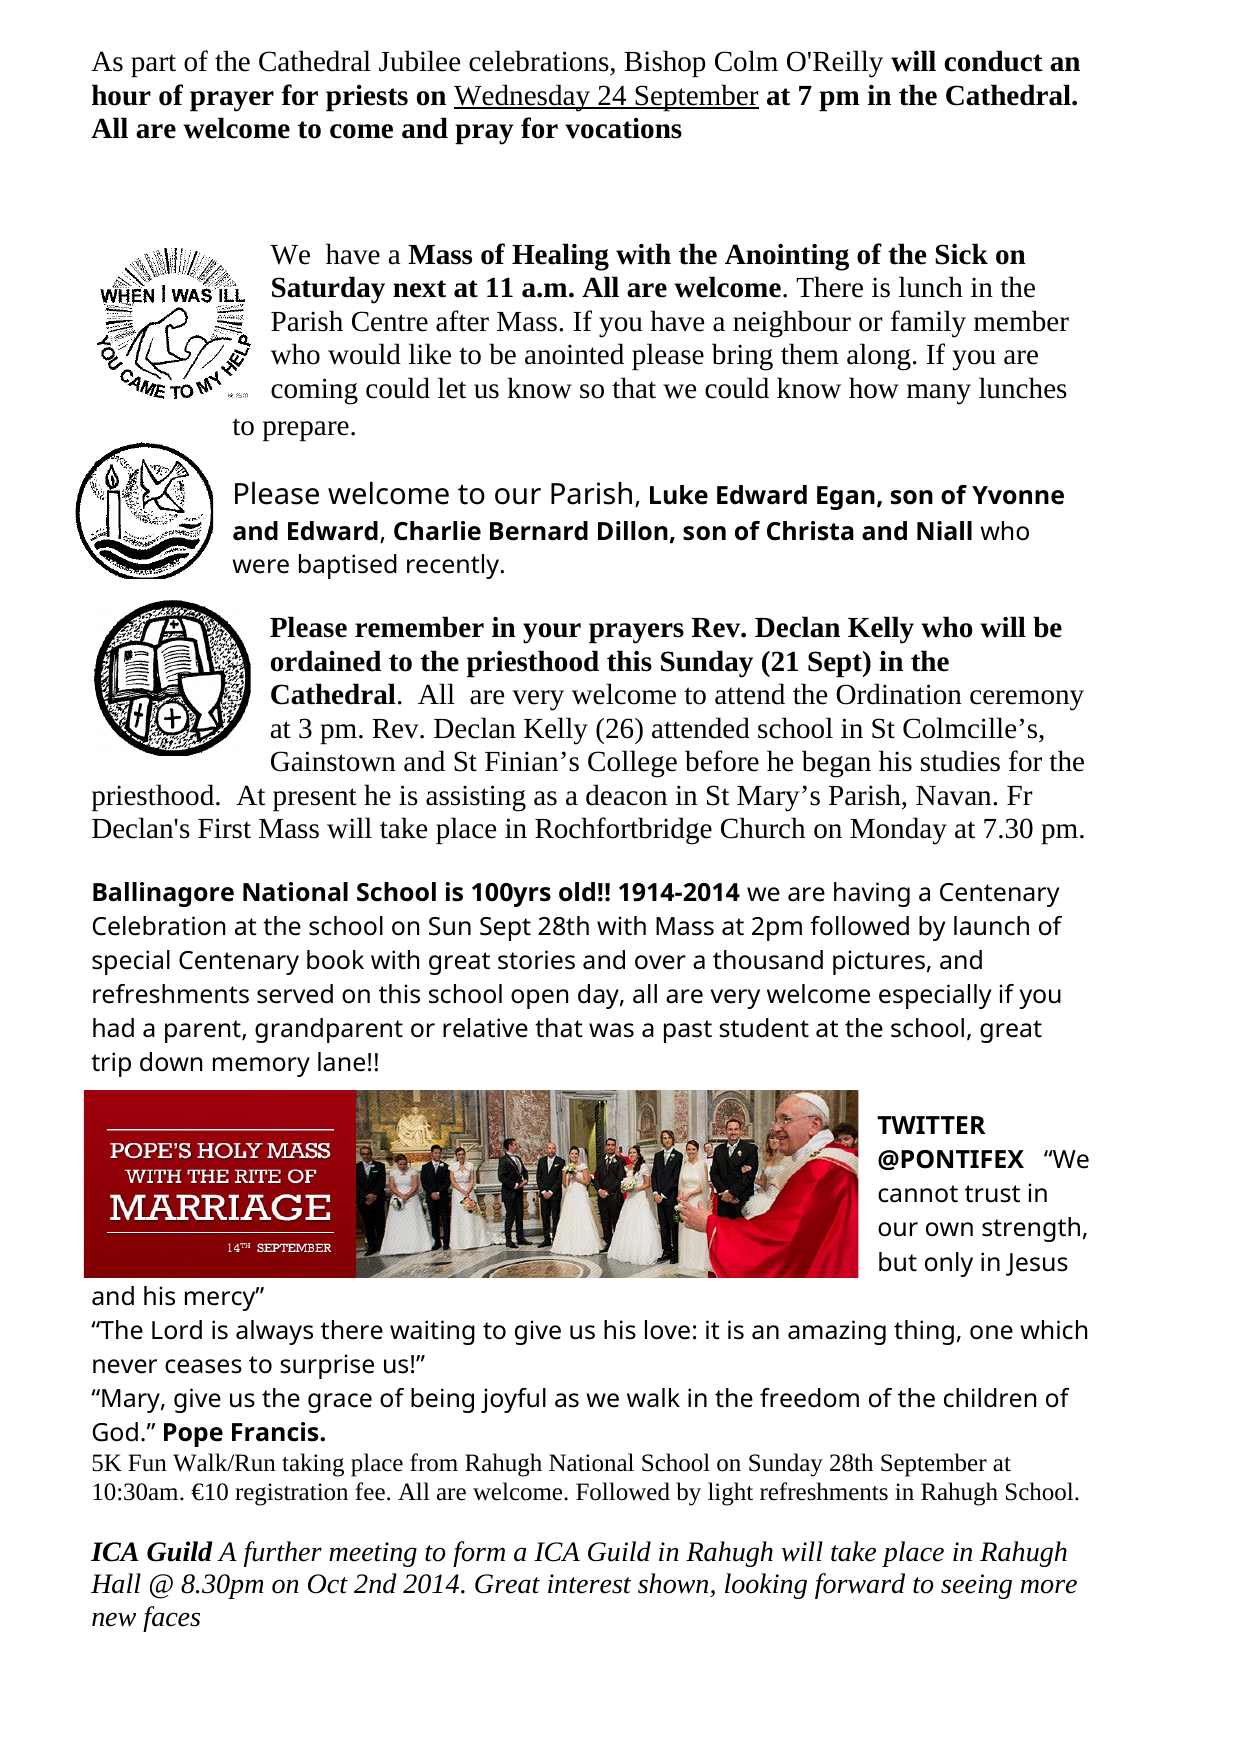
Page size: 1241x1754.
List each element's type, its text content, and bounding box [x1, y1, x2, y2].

text As part of the Cathedral Jubilee celebrations, Bishop Colm O'Reilly will conduct an hour of prayer for priests on Wednesday 24 September at 7 pm in the Cathedral. All are welcome to come and pray for vocations [91, 44, 1090, 145]
text ICA Guild A further meeting to form a ICA Guild in Rahugh will take place in Rahugh Hall @ 8.30pm on Oct 2nd 2014. Great interest shown, looking forward to seeing more new faces [91, 1535, 1090, 1632]
text Ballinagore National School is 100yrs old!! 1914-2014 we are having a Centenary Celebration at the school on Sun Sept 28th with Mass at 2pm followed by launch of special Centenary book with great stories and over a thousand pictures, and refreshments served on this school open day, all are very welcome especially if you had a parent, grandparent or relative that was a past student at the school, great trip down memory lane!! [91, 874, 1090, 1079]
picture [93, 600, 251, 610]
picture [83, 1090, 859, 1278]
text We have a Mass of Healing with the Anointing of the Sick on Saturday next at 11 a.m. All are welcome. There is lunch in the Parish Centre after Mass. If you have a neighbour or family member who would like to be anointed please bring them along. If you are coming could let us know so that we could know how many lunches to prepare. [91, 237, 1090, 444]
text 5K Fun Walk/Run taking place from Rahugh National School on Sunday 28th September at 10:30am. €10 registration fee. All are welcome. Followed by light refreshments in Rahugh School. [91, 1448, 1092, 1506]
picture [75, 442, 214, 577]
text Please remember in your prayers Rev. Declan Kelly who will be ordained to the priesthood this Sunday (21 Sept) in the Cathedral. All are very welcome to attend the Ordination ceremony at 3 pm. Rev. Declan Kelly (26) attended school in St Colmcille’s, Gainstown and St Finian’s College before he began his studies for the priesthood. At present he is assisting as a deacon in St Mary’s Parish, Navan. Fr Declan's First Mass will take place in Rochfortbridge Church on Monday at 7.30 pm. [91, 610, 1090, 845]
text Please welcome to our Parish, Luke Edward Egan, son of Yvonne and Edward, Charlie Bernard Dillon, son of Christa and Niall who were baptised recently. [150, 473, 1090, 581]
picture [95, 246, 252, 400]
text “The Lord is always there waiting to give us his love: it is an amazing thing, one which never ceases to surprise us!” [91, 1312, 1090, 1380]
text “Mary, give us the grace of being joyful as we walk in the freedom of the children of God.” Pope Francis. [91, 1380, 1090, 1448]
